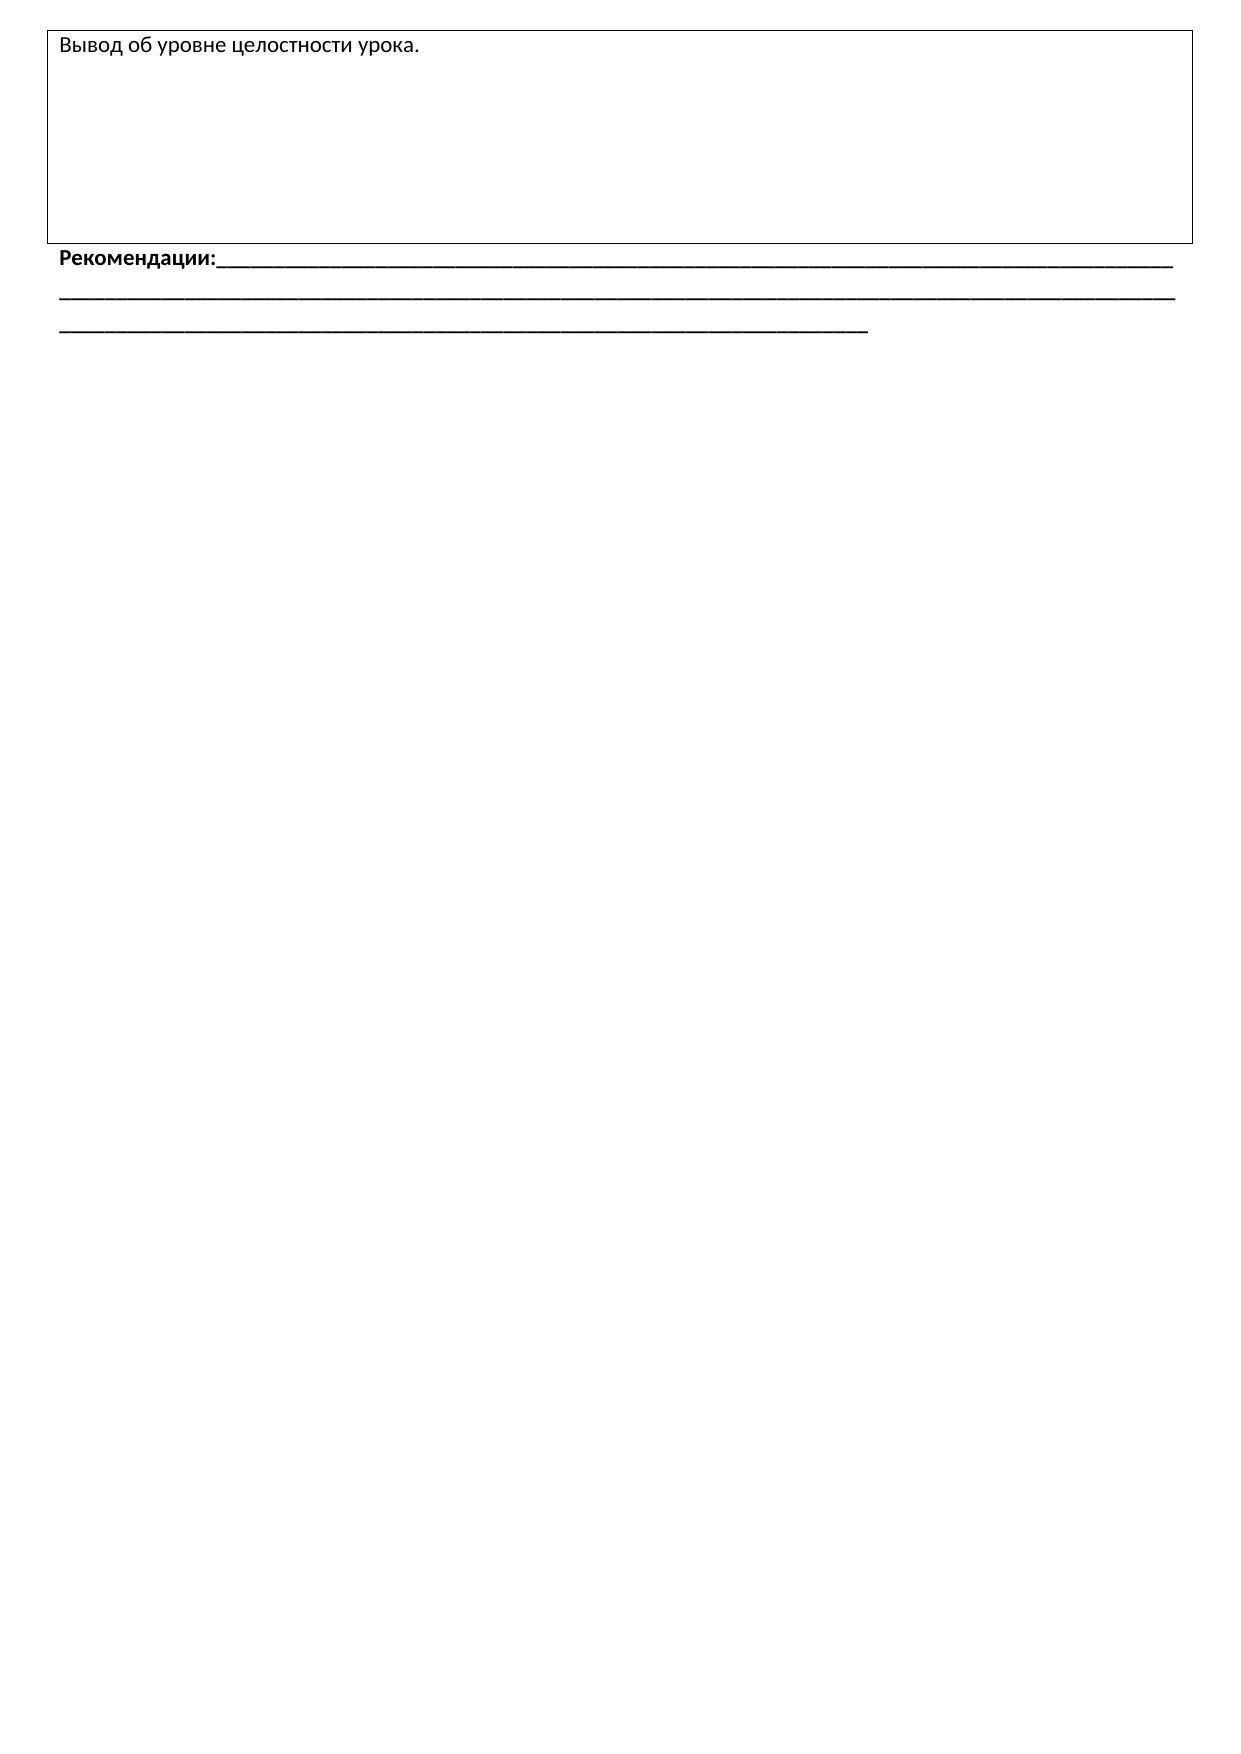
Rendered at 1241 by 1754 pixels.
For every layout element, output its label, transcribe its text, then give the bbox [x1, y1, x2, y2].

text Рекомендации:_____________________________________________________________________________________________________________________________________________________________________________________________________________________________________________________________ [59, 244, 1181, 336]
table_cell Вывод об уровне целостности урока. [48, 31, 1192, 242]
